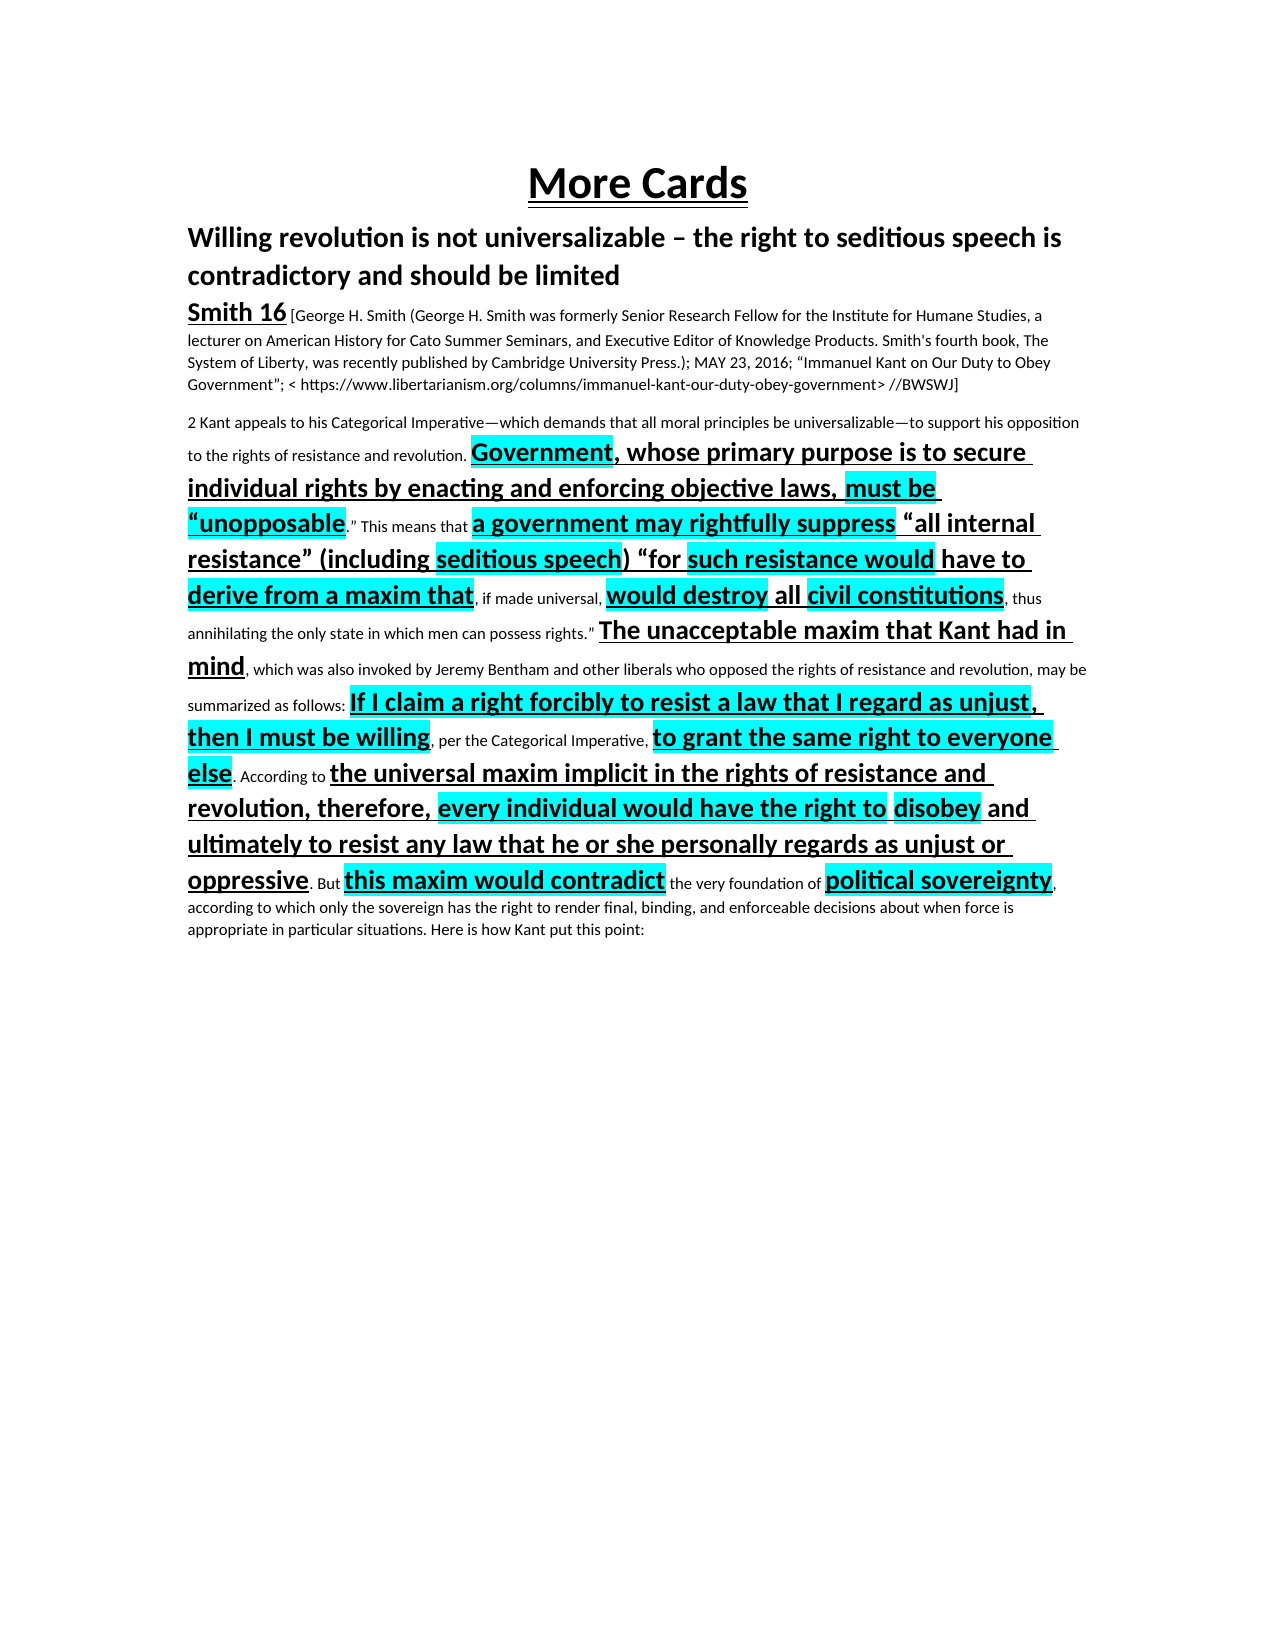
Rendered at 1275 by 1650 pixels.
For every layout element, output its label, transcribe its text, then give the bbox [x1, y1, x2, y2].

text 2 Kant appeals to his Categorical Imperative—which demands that all moral principles be universalizable—to support his opposition to the rights of resistance and revolution. Government, whose primary purpose is to secure individual rights by enacting and enforcing objective laws, must be “unopposable.” This means that a government may rightfully suppress “all internal resistance” (including seditious speech) “for such resistance would have to derive from a maxim that, if made universal, would destroy all civil constitutions, thus annihilating the only state in which men can possess rights.” The unacceptable maxim that Kant had in mind, which was also invoked by Jeremy Bentham and other liberals who opposed the rights of resistance and revolution, may be summarized as follows: If I claim a right forcibly to resist a law that I regard as unjust, then I must be willing, per the Categorical Imperative, to grant the same right to everyone else. According to the universal maxim implicit in the rights of resistance and revolution, therefore, every individual would have the right to disobey and ultimately to resist any law that he or she personally regards as unjust or oppressive. But this maxim would contradict the very foundation of political sovereignty, according to which only the sovereign has the right to render final, binding, and enforceable decisions about when force is appropriate in particular situations. Here is how Kant put this point: [187, 412, 1087, 939]
text Smith 16 [George H. Smith (George H. Smith was formerly Senior Research Fellow for the Institute for Humane Studies, a lecturer on American History for Cato Summer Seminars, and Executive Editor of Knowledge Products. Smith's fourth book, The System of Liberty, was recently published by Cambridge University Press.); MAY 23, 2016; “Immanuel Kant on Our Duty to Obey Government”; < https://www.libertarianism.org/columns/immanuel-kant-our-duty-obey-government> //BWSWJ] [187, 296, 1087, 394]
subtitle Willing revolution is not universalizable – the right to seditious speech is contradictory and should be limited [187, 219, 1087, 293]
subtitle More Cards [187, 154, 1087, 210]
